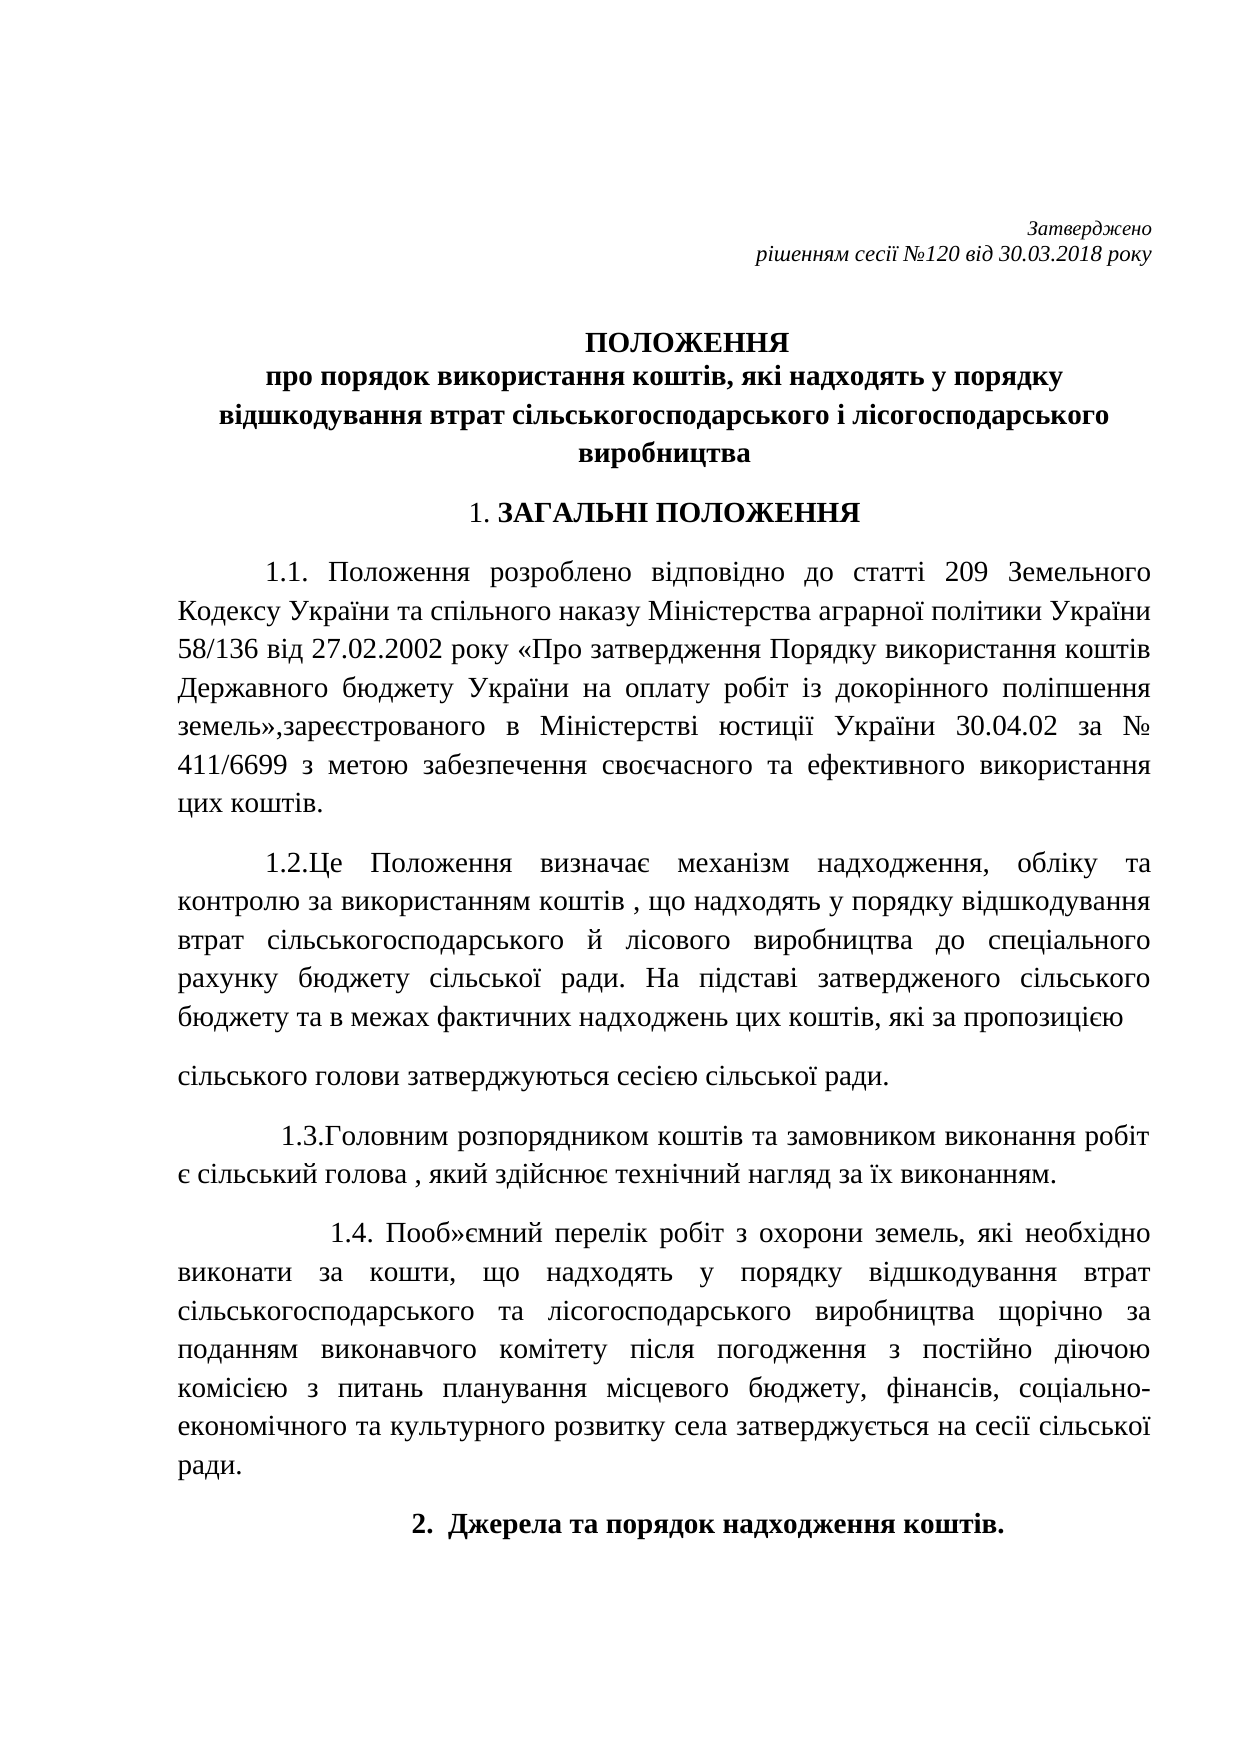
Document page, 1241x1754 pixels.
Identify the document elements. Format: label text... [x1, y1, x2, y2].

subtitle Затверджено [177, 216, 1152, 240]
text 1. ЗАГАЛЬНІ ПОЛОЖЕННЯ [177, 495, 1152, 528]
text рішенням сесії №120 від 30.03.2018 року [177, 240, 1152, 266]
subtitle ПОЛОЖЕННЯ [177, 325, 1152, 358]
text 1.4. Пооб»ємний перелік робіт з охорони земель, які необхідно виконати за кошти, що надходять у порядку відшкодування втрат сільськогосподарського та лісогосподарського виробництва щорічно за поданням виконавчого комітету після погодження з постійно діючою комісією з питань планування місцевого бюджету, фінансів, соціально-економічного та культурного розвитку села затверджується на сесії сільської ради. [177, 1216, 1152, 1480]
text 2. Джерела та порядок надходження коштів. [177, 1506, 1152, 1540]
text сільського голови затверджуються сесією сільської ради. [177, 1058, 1152, 1092]
text 1.3.Головним розпорядником коштів та замовником виконання робіт є сільський голова , який здійснює технічний нагляд за їх виконанням. [177, 1118, 1152, 1190]
text 1.1. Положення розроблено відповідно до статті 209 Земельного Кодексу України та спільного наказу Міністерства аграрної політики України 58/136 від 27.02.2002 року «Про затвердження Порядку використання коштів Державного бюджету України на оплату робіт із докорінного поліпшення земель»,зареєстрованого в Міністерстві юстиції України 30.04.02 за № 411/6699 з метою забезпечення своєчасного та ефективного використання цих коштів. [177, 554, 1152, 819]
text 1.2.Це Положення визначає механізм надходження, обліку та контролю за використанням коштів , що надходять у порядку відшкодування втрат сільськогосподарського й лісового виробництва до спеціального рахунку бюджету сільської ради. На підставі затвердженого сільського бюджету та в межах фактичних надходжень цих коштів, які за пропозицією [177, 845, 1152, 1032]
text про порядок використання коштів, які надходять у порядку відшкодування втрат сільськогосподарського і лісогосподарського виробництва [177, 358, 1152, 469]
